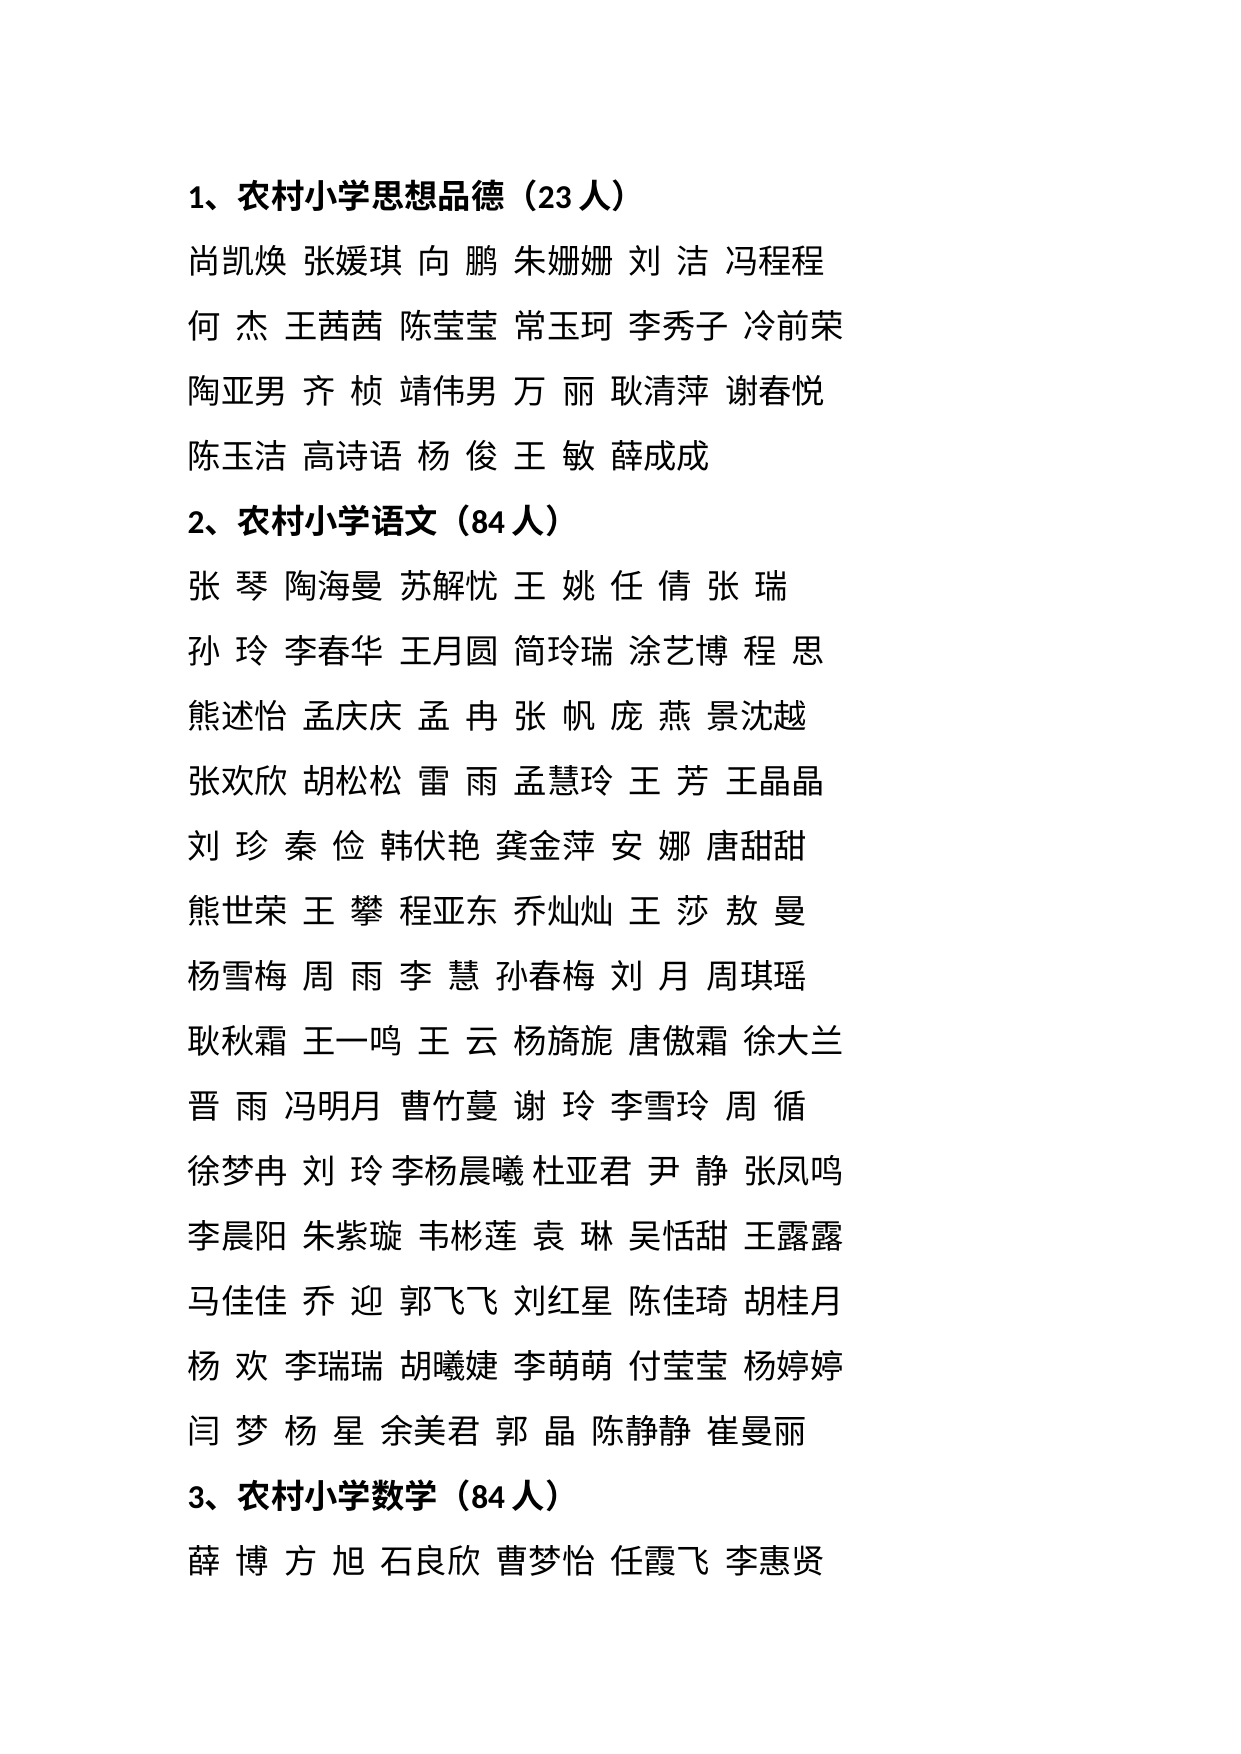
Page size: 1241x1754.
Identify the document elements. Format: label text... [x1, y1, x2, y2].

text 闫 梦 杨 星 余美君 郭 晶 陈静静 崔曼丽 [187, 1397, 1053, 1462]
text 1、农村小学思想品德（23人） [187, 162, 1053, 227]
text 尚凯焕 张媛琪 向 鹏 朱姗姗 刘 洁 冯程程 [187, 227, 1053, 292]
text 3、农村小学数学（84人） [187, 1462, 1053, 1527]
text 杨雪梅 周 雨 李 慧 孙春梅 刘 月 周琪瑶 [187, 942, 1053, 1007]
text 杨 欢 李瑞瑞 胡曦婕 李萌萌 付莹莹 杨婷婷 [187, 1332, 1053, 1397]
text 耿秋霜 王一鸣 王 云 杨旖旎 唐傲霜 徐大兰 [187, 1007, 1053, 1072]
text 熊世荣 王 攀 程亚东 乔灿灿 王 莎 敖 曼 [187, 877, 1053, 942]
text 熊述怡 孟庆庆 孟 冉 张 帆 庞 燕 景沈越 [187, 682, 1053, 747]
text 徐梦冉 刘 玲 李杨晨曦 杜亚君 尹 静 张凤鸣 [187, 1137, 1053, 1202]
text 张欢欣 胡松松 雷 雨 孟慧玲 王 芳 王晶晶 [187, 747, 1053, 812]
text 马佳佳 乔 迎 郭飞飞 刘红星 陈佳琦 胡桂月 [187, 1267, 1053, 1332]
text 孙 玲 李春华 王月圆 简玲瑞 涂艺博 程 思 [187, 617, 1053, 682]
text 2、农村小学语文（84人） [187, 487, 1053, 552]
text 张 琴 陶海曼 苏解忧 王 姚 任 倩 张 瑞 [187, 552, 1053, 617]
text 薛 博 方 旭 石良欣 曹梦怡 任霞飞 李惠贤 [187, 1527, 1053, 1592]
text 刘 珍 秦 俭 韩伏艳 龚金萍 安 娜 唐甜甜 [187, 812, 1053, 877]
text 陈玉洁 高诗语 杨 俊 王 敏 薛成成 [187, 422, 1053, 487]
text 陶亚男 齐 桢 靖伟男 万 丽 耿清萍 谢春悦 [187, 357, 1053, 422]
text 何 杰 王茜茜 陈莹莹 常玉珂 李秀子 冷前荣 [187, 292, 1053, 357]
text 李晨阳 朱紫璇 韦彬莲 袁 琳 吴恬甜 王露露 [187, 1202, 1053, 1267]
text 晋 雨 冯明月 曹竹蔓 谢 玲 李雪玲 周 循 [187, 1072, 1053, 1137]
